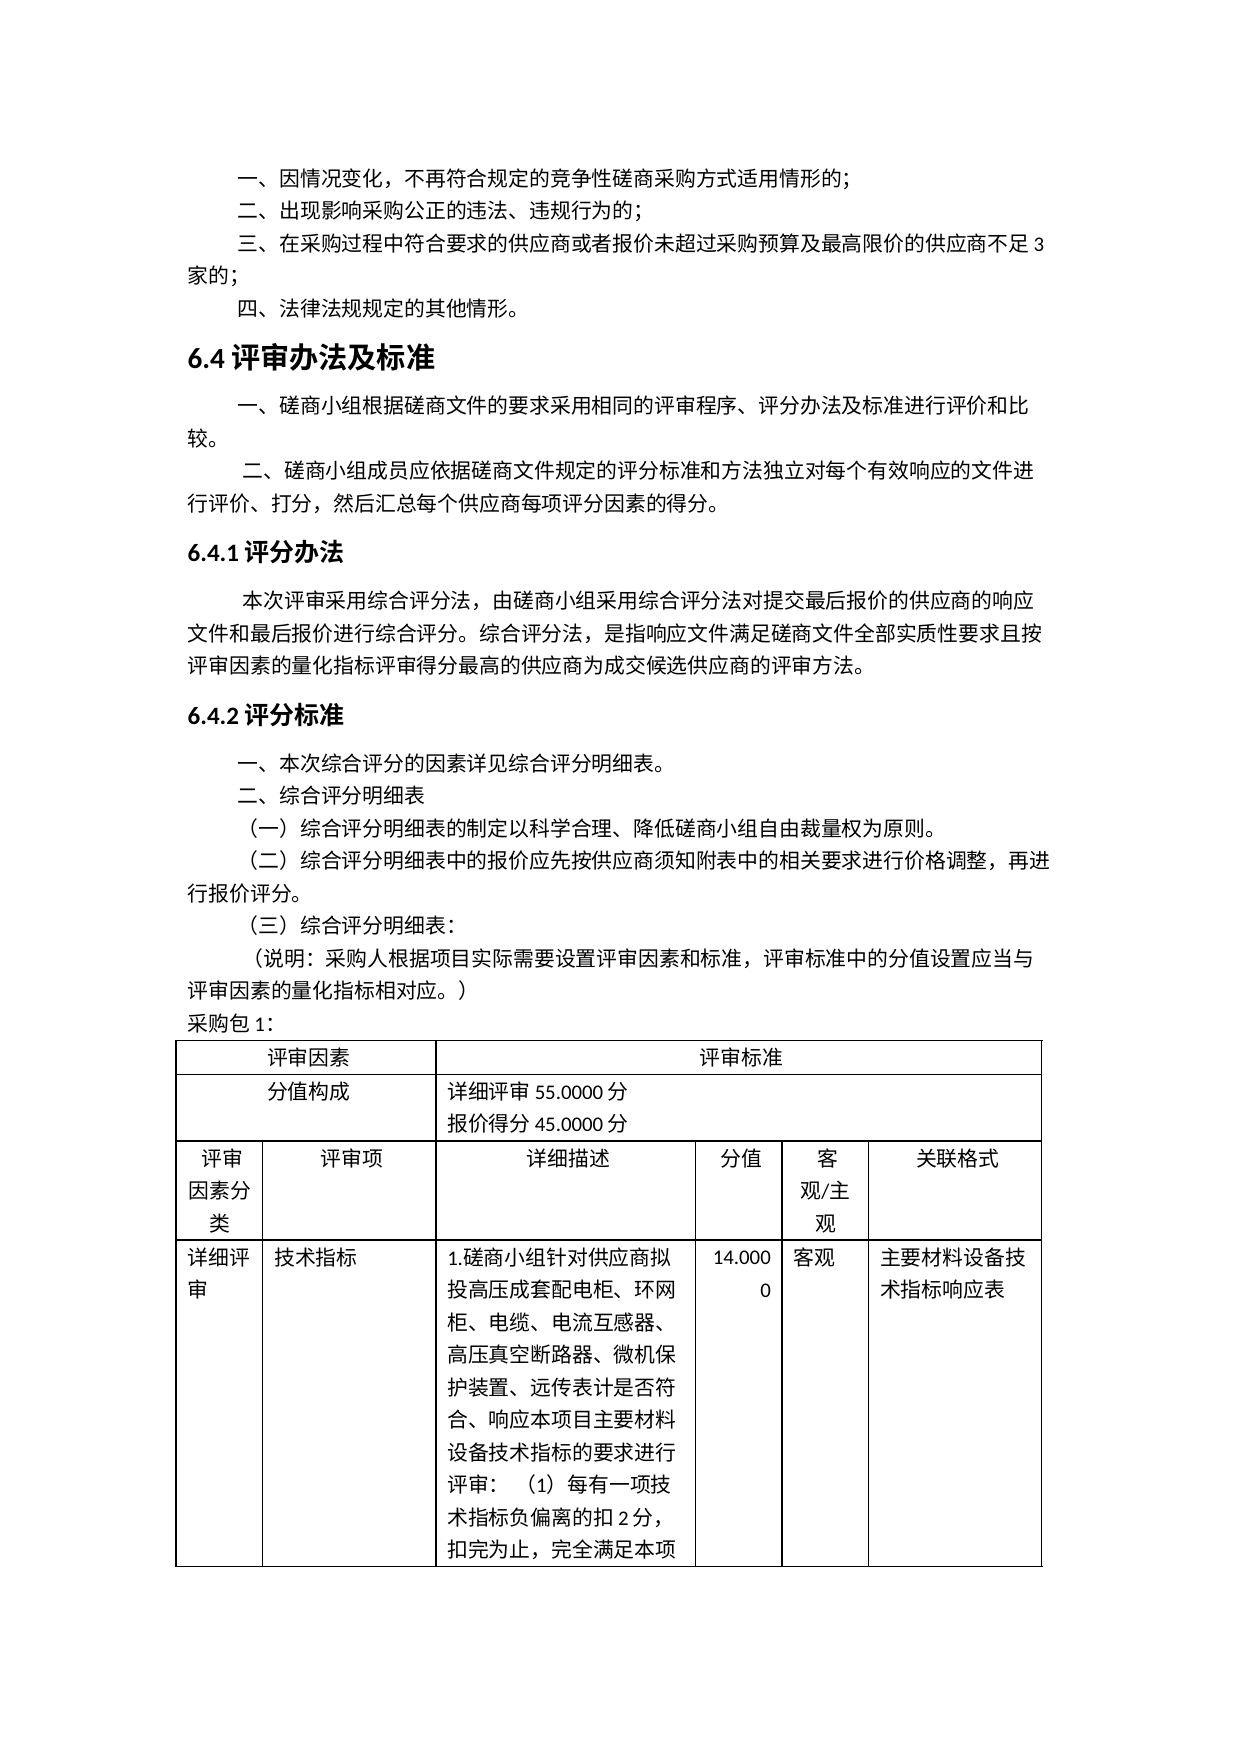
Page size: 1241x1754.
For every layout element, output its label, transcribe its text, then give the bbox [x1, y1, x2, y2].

text 6.4.1评分办法 [187, 519, 1053, 584]
table_cell 分值 [696, 1142, 781, 1239]
text 一、磋商小组根据磋商文件的要求采用相同的评审程序、评分办法及标准进行评价和比较。 [187, 389, 1053, 454]
table_cell 主要材料设备技术指标响应表 [869, 1241, 1041, 1566]
table_cell 详细描述 [437, 1142, 695, 1239]
table_cell 客观/主观 [783, 1142, 868, 1239]
text 本次评审采用综合评分法，由磋商小组采用综合评分法对提交最后报价的供应商的响应文件和最后报价进行综合评分。综合评分法，是指响应文件满足磋商文件全部实质性要求且按评审因素的量化指标评审得分最高的供应商为成交候选供应商的评审方法。 [187, 584, 1053, 682]
text （说明：采购人根据项目实际需要设置评审因素和标准，评审标准中的分值设置应当与评审因素的量化指标相对应。） [187, 942, 1053, 1007]
text （二）综合评分明细表中的报价应先按供应商须知附表中的相关要求进行价格调整，再进行报价评分。 [187, 844, 1053, 909]
table_cell 详细评审55.0000分 报价得分45.0000分 [437, 1075, 1041, 1140]
table_cell 客观 [783, 1241, 868, 1566]
table_cell 评审因素分类 [177, 1142, 262, 1239]
text （一）综合评分明细表的制定以科学合理、降低磋商小组自由裁量权为原则。 [187, 812, 1053, 844]
table_cell 14.0000 [696, 1241, 781, 1566]
text 6.4.2评分标准 [187, 682, 1053, 747]
text 三、在采购过程中符合要求的供应商或者报价未超过采购预算及最高限价的供应商不足3家的； [187, 227, 1053, 292]
table_header 评审标准 [437, 1041, 1041, 1073]
table_cell 技术指标 [263, 1241, 435, 1566]
table_cell 分值构成 [177, 1075, 435, 1140]
text （三）综合评分明细表： [187, 909, 1053, 942]
text 一、因情况变化，不再符合规定的竞争性磋商采购方式适用情形的； [187, 162, 1053, 194]
table_cell 详细评审 [177, 1241, 262, 1566]
text 二、磋商小组成员应依据磋商文件规定的评分标准和方法独立对每个有效响应的文件进行评价、打分，然后汇总每个供应商每项评分因素的得分。 [187, 454, 1053, 519]
text 四、法律法规规定的其他情形。 [187, 292, 1053, 324]
text 6.4评审办法及标准 [187, 324, 1053, 389]
text 采购包1： [187, 1007, 1053, 1039]
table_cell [437, 1241, 695, 1566]
table_cell 关联格式 [869, 1142, 1041, 1239]
text 一、本次综合评分的因素详见综合评分明细表。 [187, 747, 1053, 779]
table_cell 评审项 [263, 1142, 435, 1239]
text 二、出现影响采购公正的违法、违规行为的； [187, 194, 1053, 227]
table_header 评审因素 [177, 1041, 435, 1073]
text 二、综合评分明细表 [187, 779, 1053, 812]
